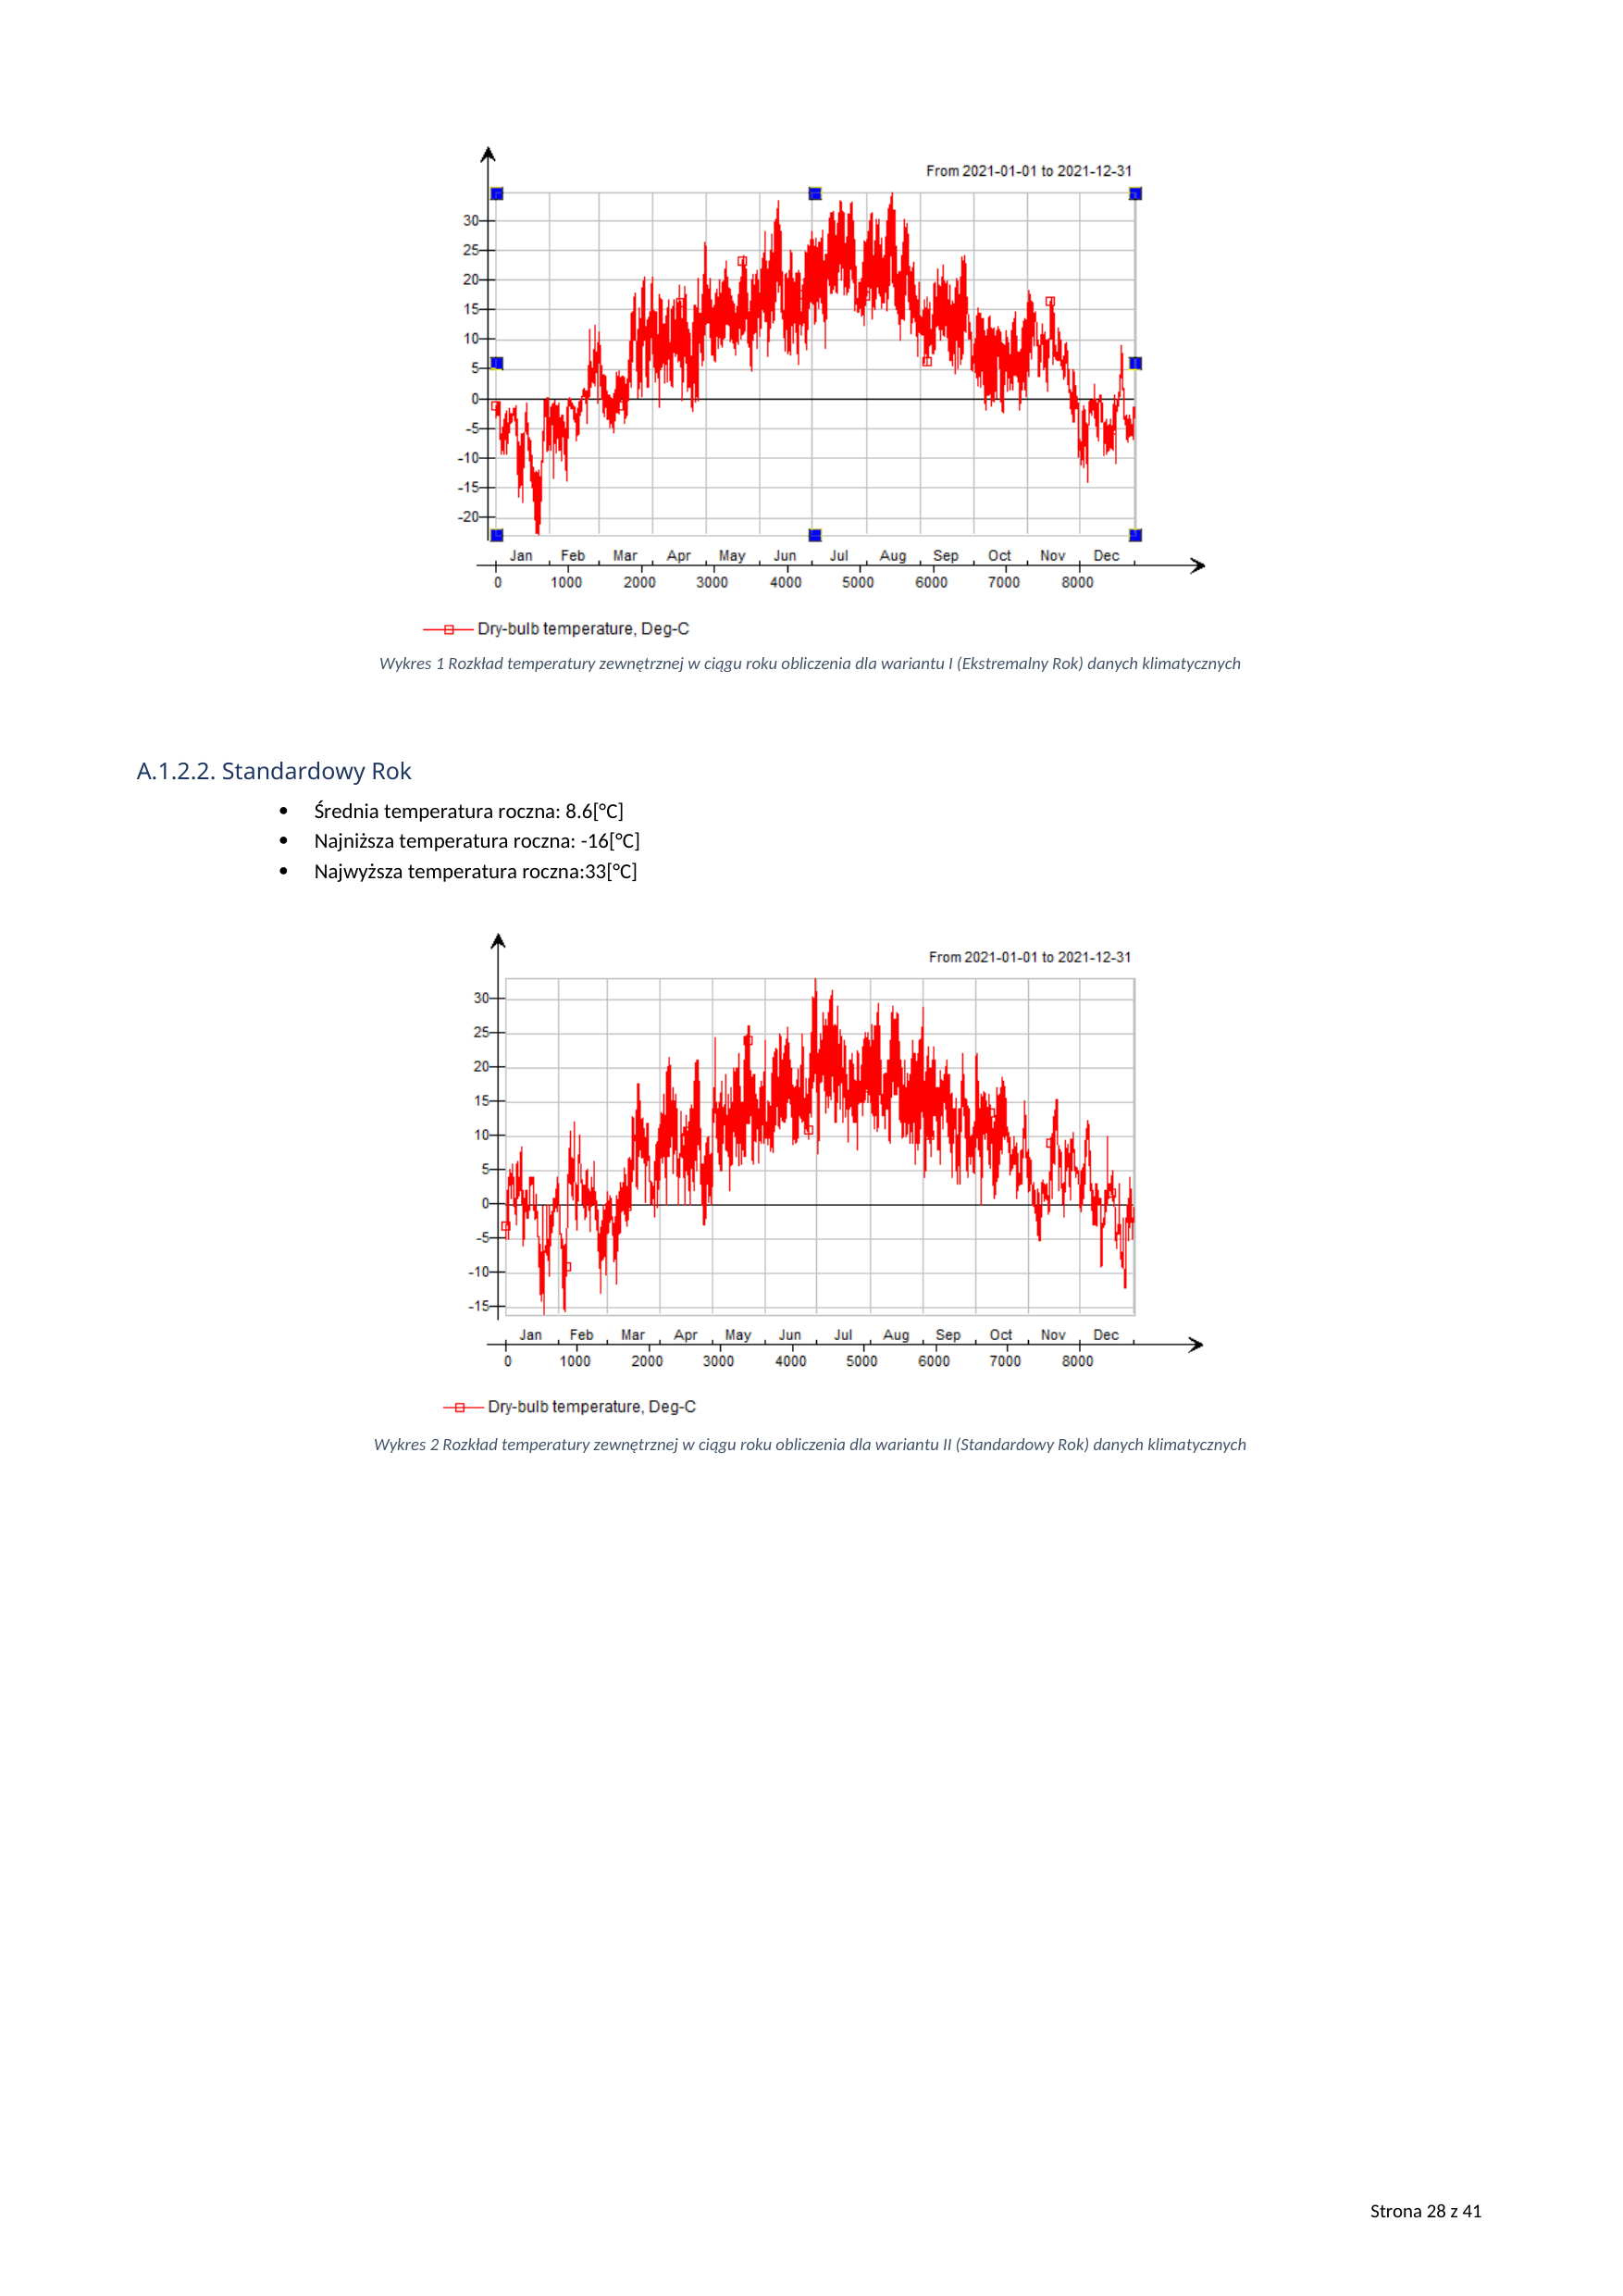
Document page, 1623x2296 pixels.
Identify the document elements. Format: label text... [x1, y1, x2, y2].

text Wykres 1 Rozkład temperatury zewnętrznej w ciągu roku obliczenia dla wariantu I (Ekstremalny Rok) danych klimatycznych [137, 652, 1486, 674]
text Wykres 2 Rozkład temperatury zewnętrznej w ciągu roku obliczenia dla wariantu II (Standardowy Rok) danych klimatycznych [137, 1433, 1486, 1455]
picture [407, 136, 1216, 653]
list Najwyższa temperatura roczna:33[°C] [279, 858, 1486, 884]
list Najniższa temperatura roczna: -16[°C] [279, 827, 1486, 854]
picture [442, 928, 1215, 1433]
subtitle A.1.2.2. Standardowy Rok [137, 755, 1486, 787]
list Średnia temperatura roczna: 8.6[°C] [279, 798, 1486, 824]
